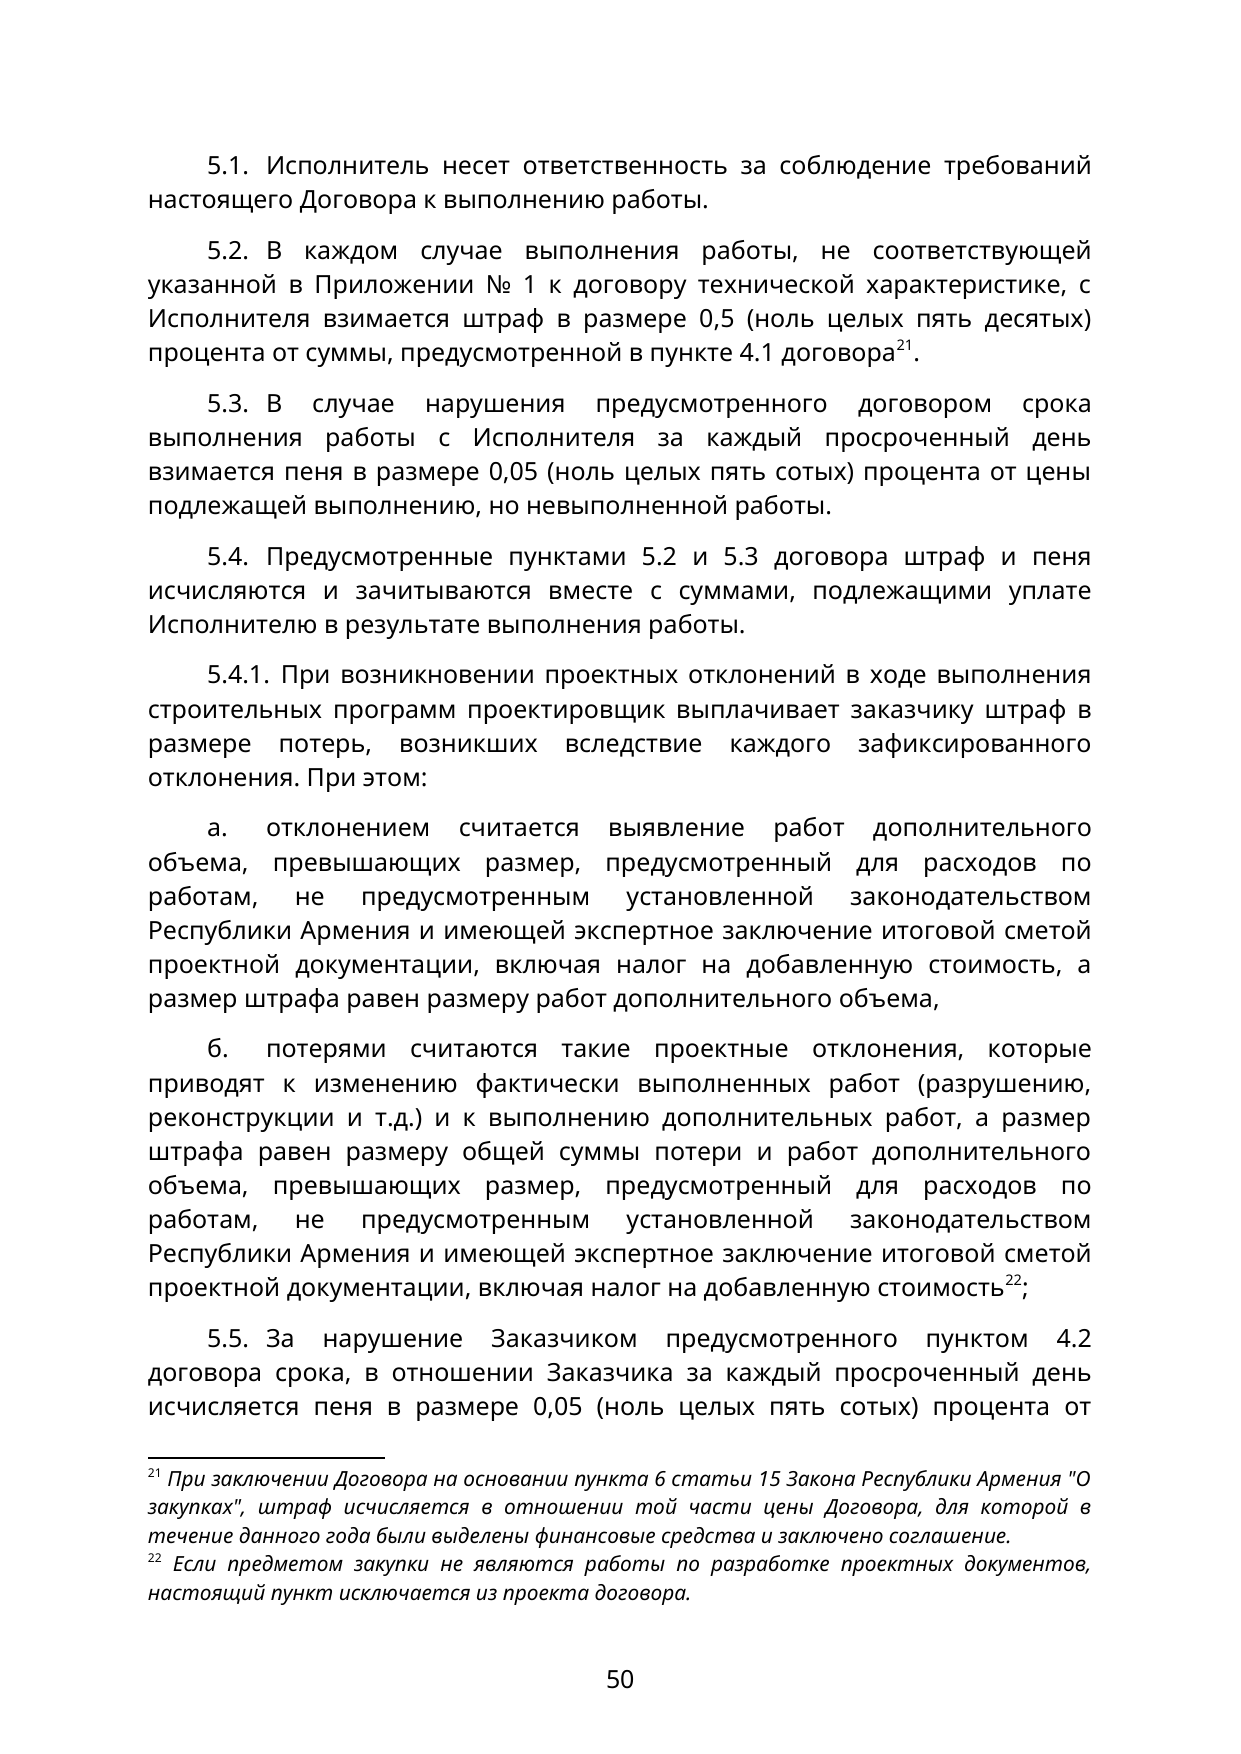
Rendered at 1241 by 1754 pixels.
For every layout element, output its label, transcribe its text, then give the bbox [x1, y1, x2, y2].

text 5.2. В каждом случае выполнения работы, не соответствующей указанной в Приложении № 1 к договору технической характеристике, с Исполнителя взимается штраф в размере 0,5 (ноль целых пять десятых) процента от суммы, предусмотренной в пункте 4.1 договора. [148, 232, 1092, 369]
text а. отклонением считается выявление работ дополнительного объема, превышающих размер, предусмотренный для расходов по работам, не предусмотренным установленной законодательством Республики Армения и имеющей экспертное заключение итоговой сметой проектной документации, включая налог на добавленную стоимость, а размер штрафа равен размеру работ дополнительного объема, [148, 810, 1092, 1014]
text 5.1. Исполнитель несет ответственность за соблюдение требований настоящего Договора к выполнению работы. [148, 148, 1092, 216]
text 5.4. Предусмотренные пунктами 5.2 и 5.3 договора штраф и пеня исчисляются и зачитываются вместе с суммами, подлежащими уплате Исполнителю в результате выполнения работы. [148, 538, 1092, 641]
text 5.4.1. При возникновении проектных отклонений в ходе выполнения строительных программ проектировщик выплачивает заказчику штраф в размере потерь, возникших вследствие каждого зафиксированного отклонения. При этом: [148, 657, 1092, 793]
text 5.3. В случае нарушения предусмотренного договором срока выполнения работы с Исполнителя за каждый просроченный день взимается пеня в размере 0,05 (ноль целых пять сотых) процента от цены подлежащей выполнению, но невыполненной работы. [148, 385, 1092, 522]
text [148, 1320, 1092, 1422]
text б. потерями считаются такие проектные отклонения, которые приводят к изменению фактически выполненных работ (разрушению, реконструкции и т.д.) и к выполнению дополнительных работ, а размер штрафа равен размеру общей суммы потери и работ дополнительного объема, превышающих размер, предусмотренный для расходов по работам, не предусмотренным установленной законодательством Республики Армения и имеющей экспертное заключение итоговой сметой проектной документации, включая налог на добавленную стоимость; [148, 1031, 1092, 1304]
